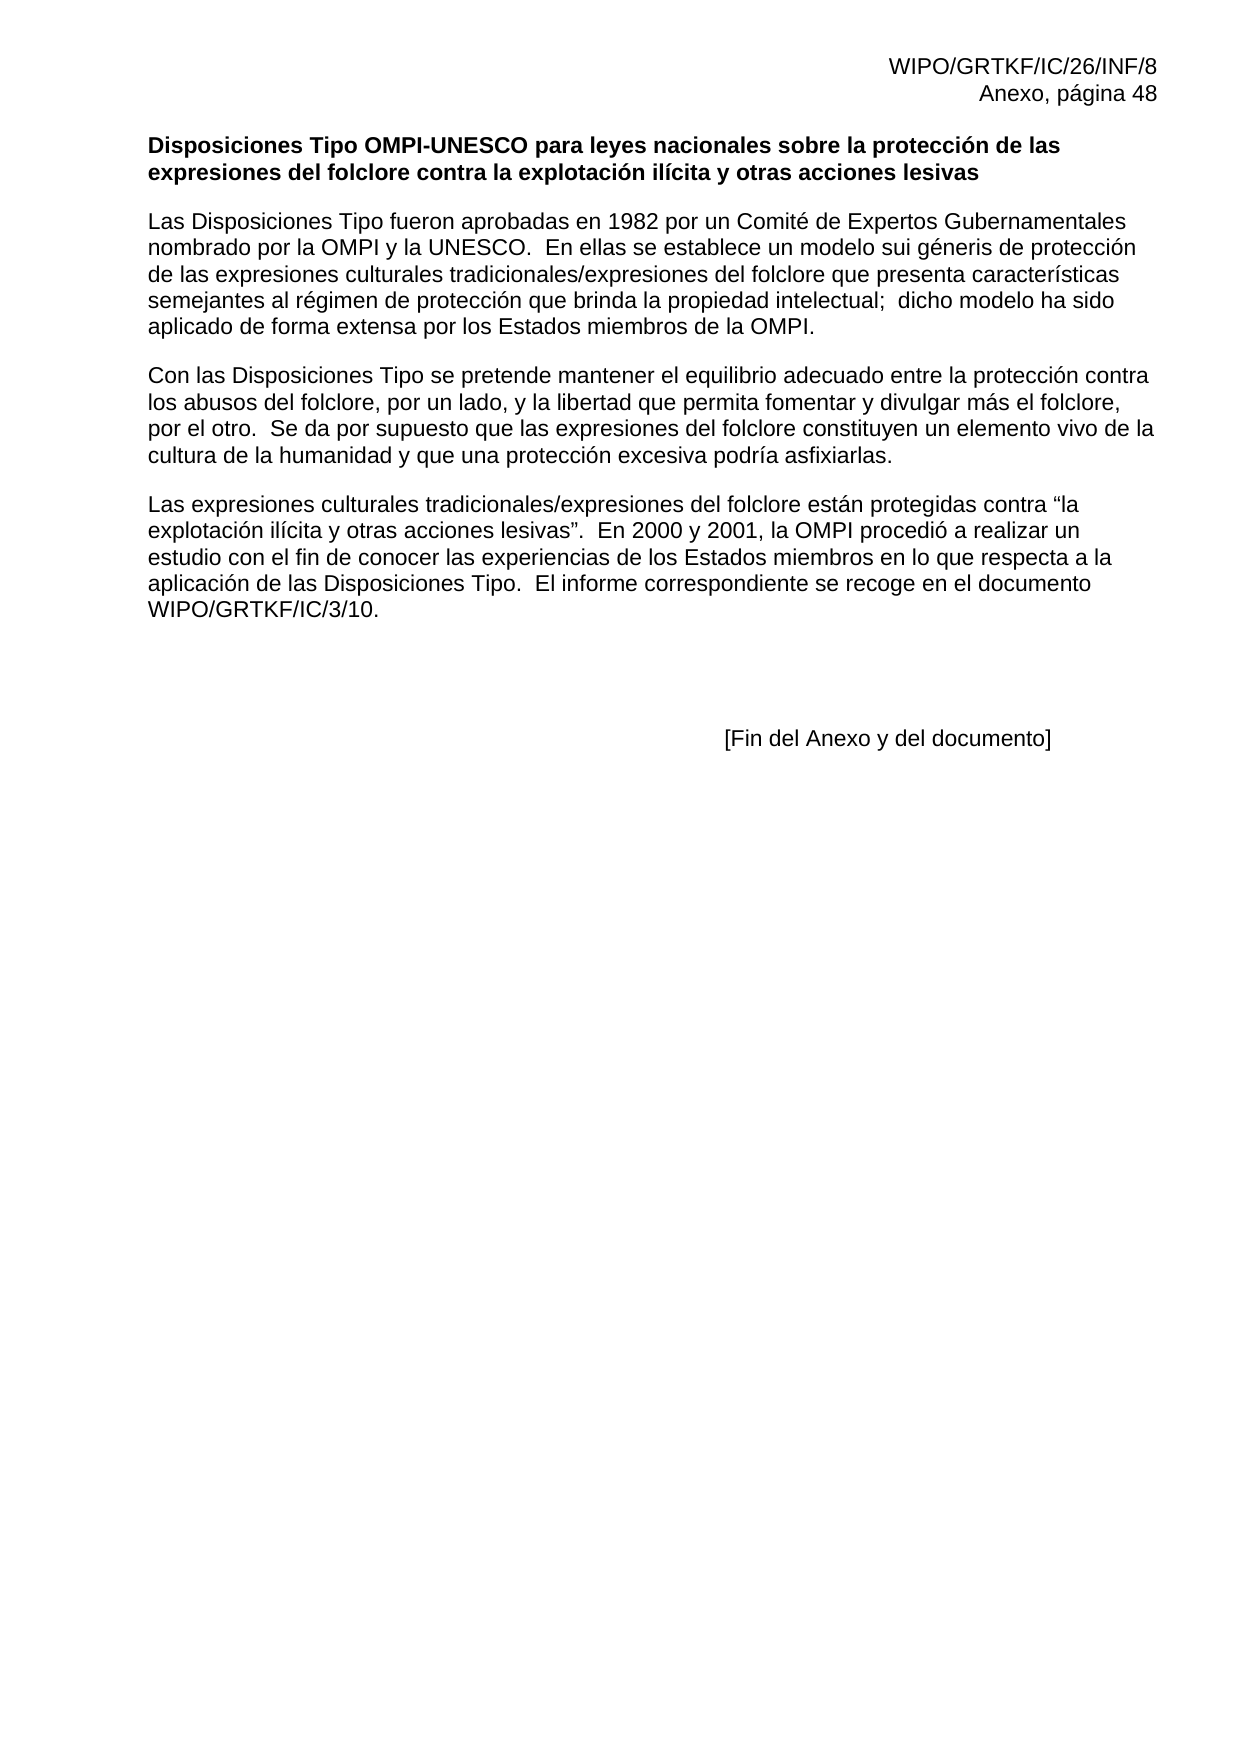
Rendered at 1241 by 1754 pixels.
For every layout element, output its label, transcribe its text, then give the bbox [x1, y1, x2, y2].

list Las expresiones culturales tradicionales/expresiones del folclore están protegidas contra “la explotación ilícita y otras acciones lesivas”. En 2000 y 2001, la OMPI procedió a realizar un estudio con el fin de conocer las experiencias de los Estados miembros en lo que respecta a la aplicación de las Disposiciones Tipo. El informe correspondiente se recoge en el documento WIPO/GRTKF/IC/3/10. [148, 491, 1157, 623]
list Las Disposiciones Tipo fueron aprobadas en 1982 por un Comité de Expertos Gubernamentales nombrado por la OMPI y la UNESCO. En ellas se establece un modelo sui géneris de protección de las expresiones culturales tradicionales/expresiones del folclore que presenta características semejantes al régimen de protección que brinda la propiedad intelectual; dicho modelo ha sido aplicado de forma extensa por los Estados miembros de la OMPI. [148, 208, 1157, 339]
list Disposiciones Tipo OMPI-UNESCO para leyes nacionales sobre la protección de las expresiones del folclore contra la explotación ilícita y otras acciones lesivas [148, 132, 1157, 185]
list Con las Disposiciones Tipo se pretende mantener el equilibrio adecuado entre la protección contra los abusos del folclore, por un lado, y la libertad que permita fomentar y divulgar más el folclore, por el otro. Se da por supuesto que las expresiones del folclore constituyen un elemento vivo de la cultura de la humanidad y que una protección excesiva podría asfixiarlas. [148, 362, 1157, 468]
text [Fin del Anexo y del documento] [724, 724, 1157, 751]
